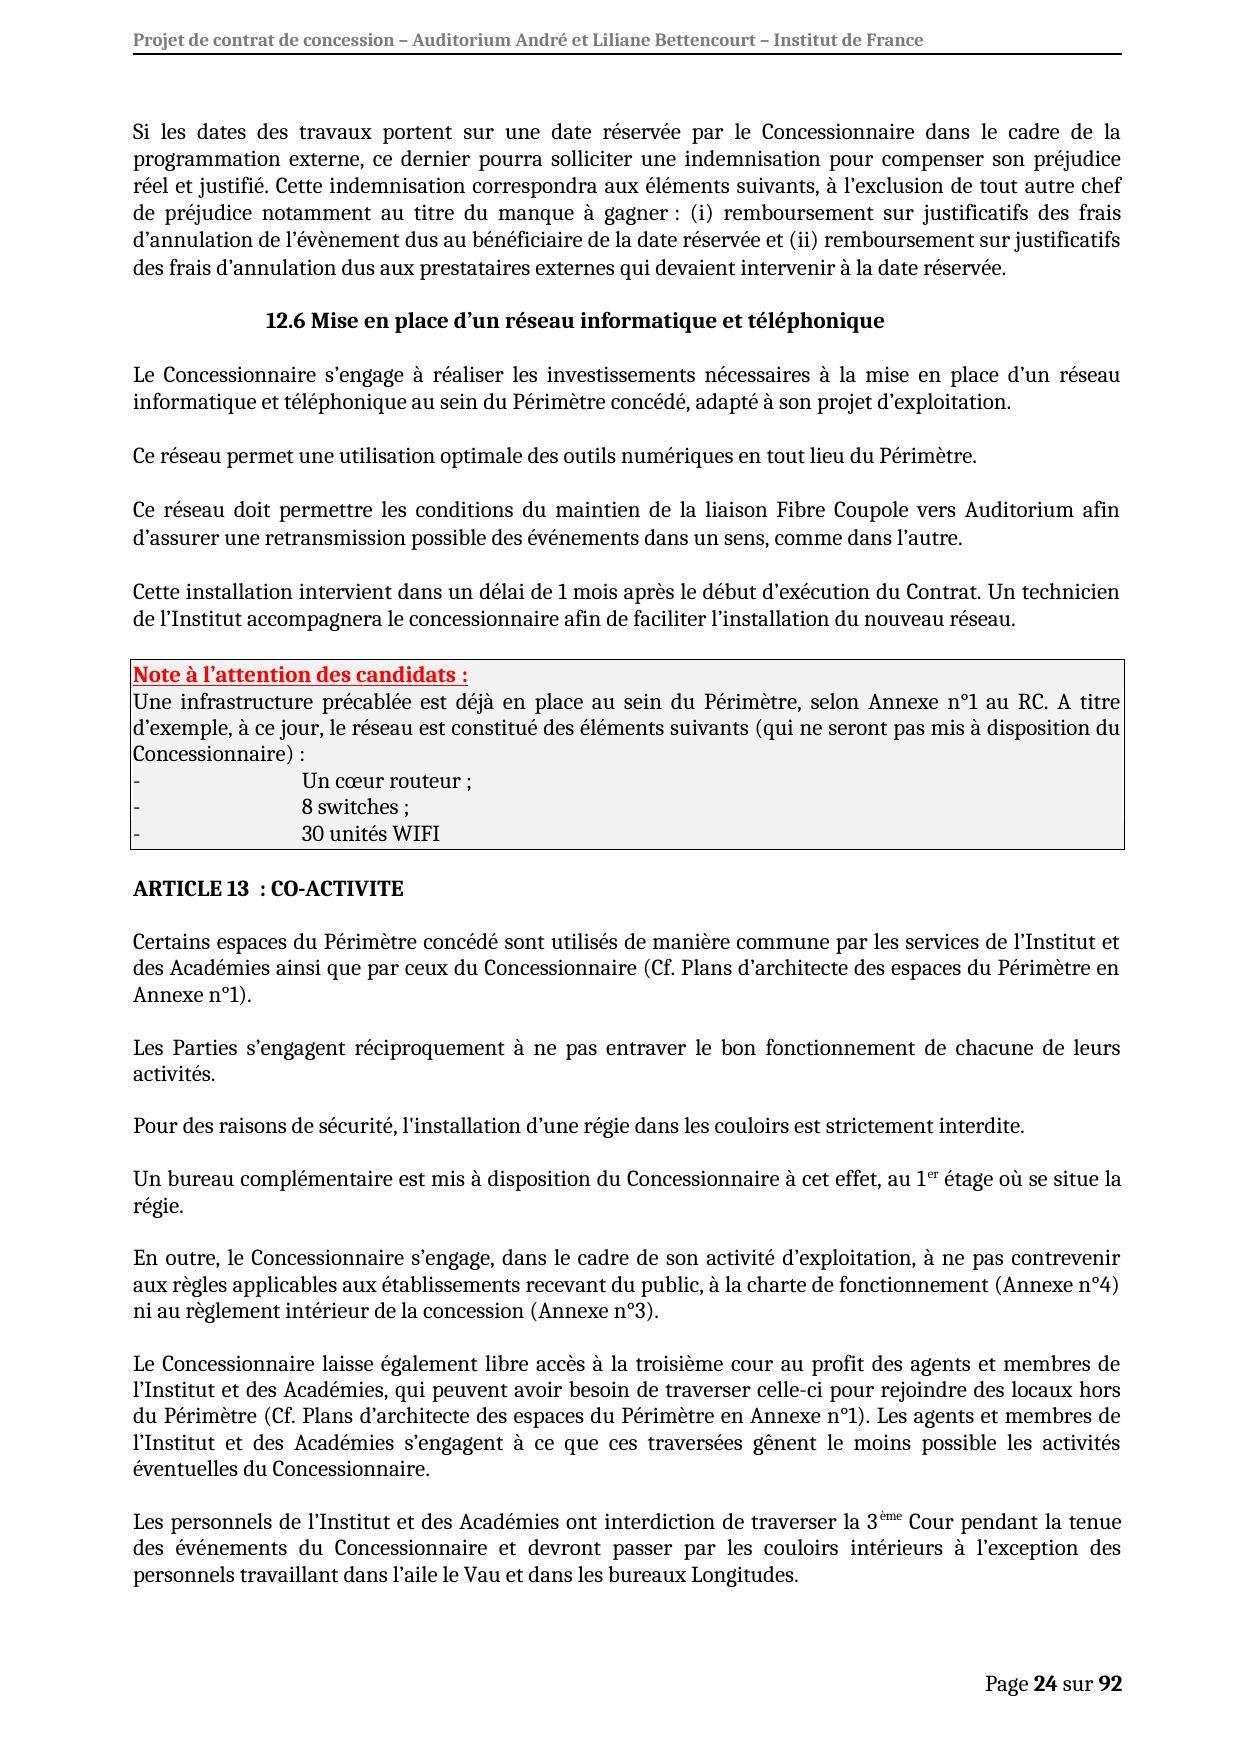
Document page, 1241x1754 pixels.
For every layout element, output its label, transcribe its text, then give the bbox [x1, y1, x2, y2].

text - 30 unités WIFI [131, 817, 1124, 849]
subtitle 12.6 Mise en place d’un réseau informatique et téléphonique [266, 308, 1122, 334]
text Ce réseau doit permettre les conditions du maintien de la liaison Fibre Coupole vers Auditorium afin d’assurer une retransmission possible des événements dans un sens, comme dans l’autre. [133, 497, 1122, 551]
text Les Parties s’engagent réciproquement à ne pas entraver le bon fonctionnement de chacune de leurs activités. [133, 1034, 1122, 1087]
text Un bureau complémentaire est mis à disposition du Concessionnaire à cet effet, au 1er étage où se situe la régie. [133, 1166, 1122, 1219]
text Cette installation intervient dans un délai de 1 mois après le début d’exécution du Contrat. Un technicien de l’Institut accompagnera le concessionnaire afin de faciliter l’installation du nouveau réseau. [133, 578, 1122, 632]
text En outre, le Concessionnaire s’engage, dans le cadre de son activité d’exploitation, à ne pas contrevenir aux règles applicables aux établissements recevant du public, à la charte de fonctionnement (Annexe n°4) ni au règlement intérieur de la concession (Annexe n°3). [133, 1245, 1122, 1324]
text - Un cœur routeur ; [133, 768, 1122, 794]
text Ce réseau permet une utilisation optimale des outils numériques en tout lieu du Périmètre. [133, 442, 1122, 469]
text - 8 switches ; [133, 794, 1122, 817]
text Les personnels de l’Institut et des Académies ont interdiction de traverser la 3ème Cour pendant la tenue des événements du Concessionnaire et devront passer par les couloirs intérieurs à l’exception des personnels travaillant dans l’aile le Vau et dans les bureaux Longitudes. [133, 1509, 1122, 1588]
text Le Concessionnaire laisse également libre accès à la troisième cour au profit des agents et membres de l’Institut et des Académies, qui peuvent avoir besoin de traverser celle-ci pour rejoindre des locaux hors du Périmètre (Cf. Plans d’architecte des espaces du Périmètre en Annexe n°1). Les agents et membres de l’Institut et des Académies s’engagent à ce que ces traversées gênent le moins possible les activités éventuelles du Concessionnaire. [133, 1351, 1122, 1482]
subtitle : CO-ACTIVITE [133, 876, 1122, 902]
text Note à l’attention des candidats : [131, 660, 1124, 688]
text Pour des raisons de sécurité, l'installation d’une régie dans les couloirs est strictement interdite. [133, 1113, 1122, 1140]
text Une infrastructure précablée est déjà en place au sein du Périmètre, selon Annexe n°1 au RC. A titre d’exemple, à ce jour, le réseau est constitué des éléments suivants (qui ne seront pas mis à disposition du Concessionnaire) : [133, 688, 1122, 768]
text Le Concessionnaire s’engage à réaliser les investissements nécessaires à la mise en place d’un réseau informatique et téléphonique au sein du Périmètre concédé, adapté à son projet d’exploitation. [133, 361, 1122, 415]
text Si les dates des travaux portent sur une date réservée par le Concessionnaire dans le cadre de la programmation externe, ce dernier pourra solliciter une indemnisation pour compenser son préjudice réel et justifié. Cette indemnisation correspondra aux éléments suivants, à l’exclusion de tout autre chef de préjudice notamment au titre du manque à gagner : (i) remboursement sur justificatifs des frais d’annulation de l’évènement dus au bénéficiaire de la date réservée et (ii) remboursement sur justificatifs des frais d’annulation dus aux prestataires externes qui devaient intervenir à la date réservée. [133, 118, 1122, 281]
text Certains espaces du Périmètre concédé sont utilisés de manière commune par les services de l’Institut et des Académies ainsi que par ceux du Concessionnaire (Cf. Plans d’architecte des espaces du Périmètre en Annexe n°1). [133, 929, 1122, 1008]
